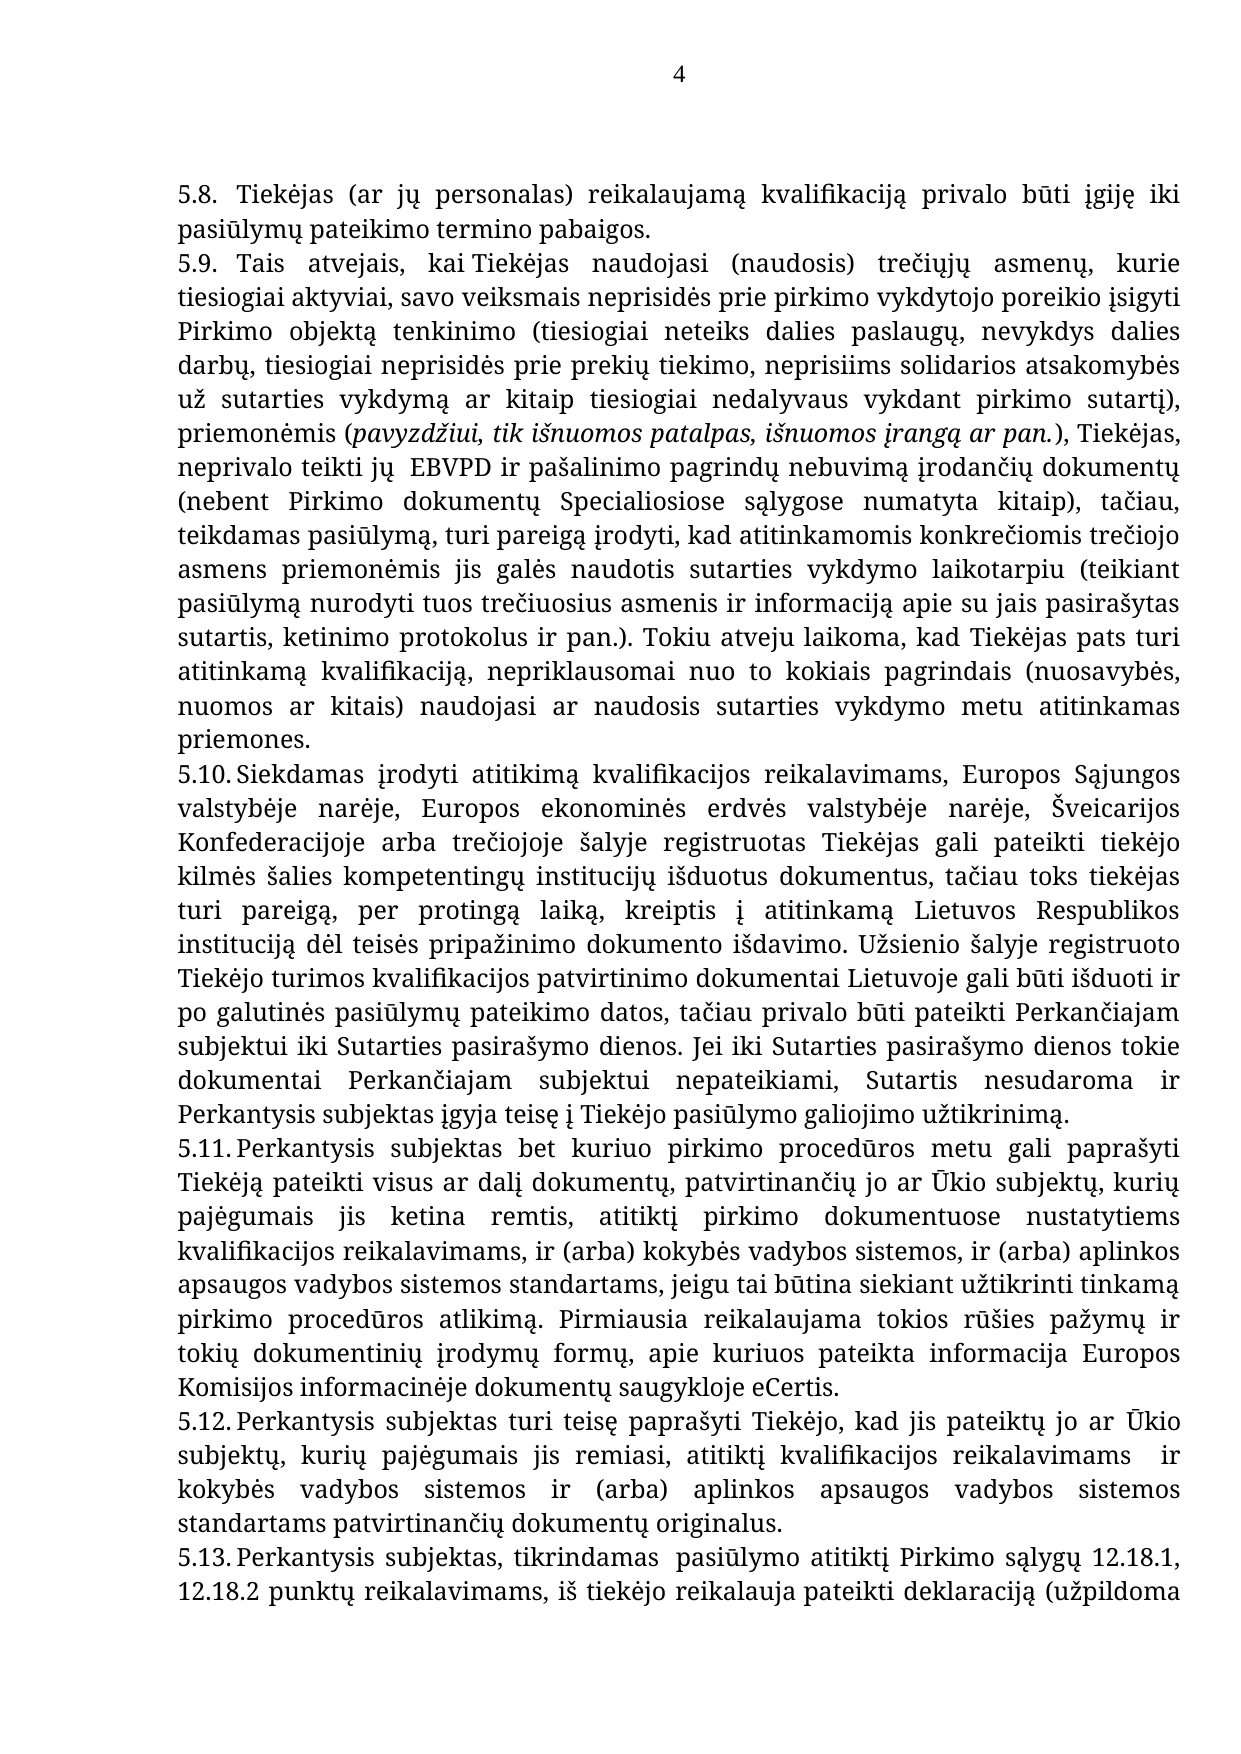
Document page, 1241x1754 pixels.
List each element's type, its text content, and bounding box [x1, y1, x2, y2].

list Perkantysis subjektas bet kuriuo pirkimo procedūros metu gali paprašyti Tiekėją pateikti visus ar dalį dokumentų, patvirtinančių jo ar Ūkio subjektų, kurių pajėgumais jis ketina remtis, atitiktį pirkimo dokumentuose nustatytiems kvalifikacijos reikalavimams, ir (arba) kokybės vadybos sistemos, ir (arba) aplinkos apsaugos vadybos sistemos standartams, jeigu tai būtina siekiant užtikrinti tinkamą pirkimo procedūros atlikimą. Pirmiausia reikalaujama tokios rūšies pažymų ir tokių dokumentinių įrodymų formų, apie kuriuos pateikta informacija Europos Komisijos informacinėje dokumentų saugykloje eCertis. [177, 1131, 1181, 1403]
list Siekdamas įrodyti atitikimą kvalifikacijos reikalavimams, Europos Sąjungos valstybėje narėje, Europos ekonominės erdvės valstybėje narėje, Šveicarijos Konfederacijoje arba trečiojoje šalyje registruotas Tiekėjas gali pateikti tiekėjo kilmės šalies kompetentingų institucijų išduotus dokumentus, tačiau toks tiekėjas turi pareigą, per protingą laiką, kreiptis į atitinkamą Lietuvos Respublikos instituciją dėl teisės pripažinimo dokumento išdavimo. Užsienio šalyje registruoto Tiekėjo turimos kvalifikacijos patvirtinimo dokumentai Lietuvoje gali būti išduoti ir po galutinės pasiūlymų pateikimo datos, tačiau privalo būti pateikti Perkančiajam subjektui iki Sutarties pasirašymo dienos. Jei iki Sutarties pasirašymo dienos tokie dokumentai Perkančiajam subjektui nepateikiami, Sutartis nesudaroma ir Perkantysis subjektas įgyja teisę į Tiekėjo pasiūlymo galiojimo užtikrinimą. [177, 756, 1181, 1131]
list Tiekėjas (ar jų personalas) reikalaujamą kvalifikaciją privalo būti įgiję iki pasiūlymų pateikimo termino pabaigos. [177, 177, 1181, 245]
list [177, 1540, 1181, 1608]
list Tais atvejais, kai Tiekėjas naudojasi (naudosis) trečiųjų asmenų, kurie tiesiogiai aktyviai, savo veiksmais neprisidės prie pirkimo vykdytojo poreikio įsigyti Pirkimo objektą tenkinimo (tiesiogiai neteiks dalies paslaugų, nevykdys dalies darbų, tiesiogiai neprisidės prie prekių tiekimo, neprisiims solidarios atsakomybės už sutarties vykdymą ar kitaip tiesiogiai nedalyvaus vykdant pirkimo sutartį), priemonėmis (pavyzdžiui, tik išnuomos patalpas, išnuomos įrangą ar pan.), Tiekėjas, neprivalo teikti jų EBVPD ir pašalinimo pagrindų nebuvimą įrodančių dokumentų (nebent Pirkimo dokumentų Specialiosiose sąlygose numatyta kitaip), tačiau, teikdamas pasiūlymą, turi pareigą įrodyti, kad atitinkamomis konkrečiomis trečiojo asmens priemonėmis jis galės naudotis sutarties vykdymo laikotarpiu (teikiant pasiūlymą nurodyti tuos trečiuosius asmenis ir informaciją apie su jais pasirašytas sutartis, ketinimo protokolus ir pan.). Tokiu atveju laikoma, kad Tiekėjas pats turi atitinkamą kvalifikaciją, nepriklausomai nuo to kokiais pagrindais (nuosavybės, nuomos ar kitais) naudojasi ar naudosis sutarties vykdymo metu atitinkamas priemones. [177, 245, 1181, 756]
list Perkantysis subjektas turi teisę paprašyti Tiekėjo, kad jis pateiktų jo ar Ūkio subjektų, kurių pajėgumais jis remiasi, atitiktį kvalifikacijos reikalavimams ir kokybės vadybos sistemos ir (arba) aplinkos apsaugos vadybos sistemos standartams patvirtinančių dokumentų originalus. [177, 1403, 1181, 1540]
